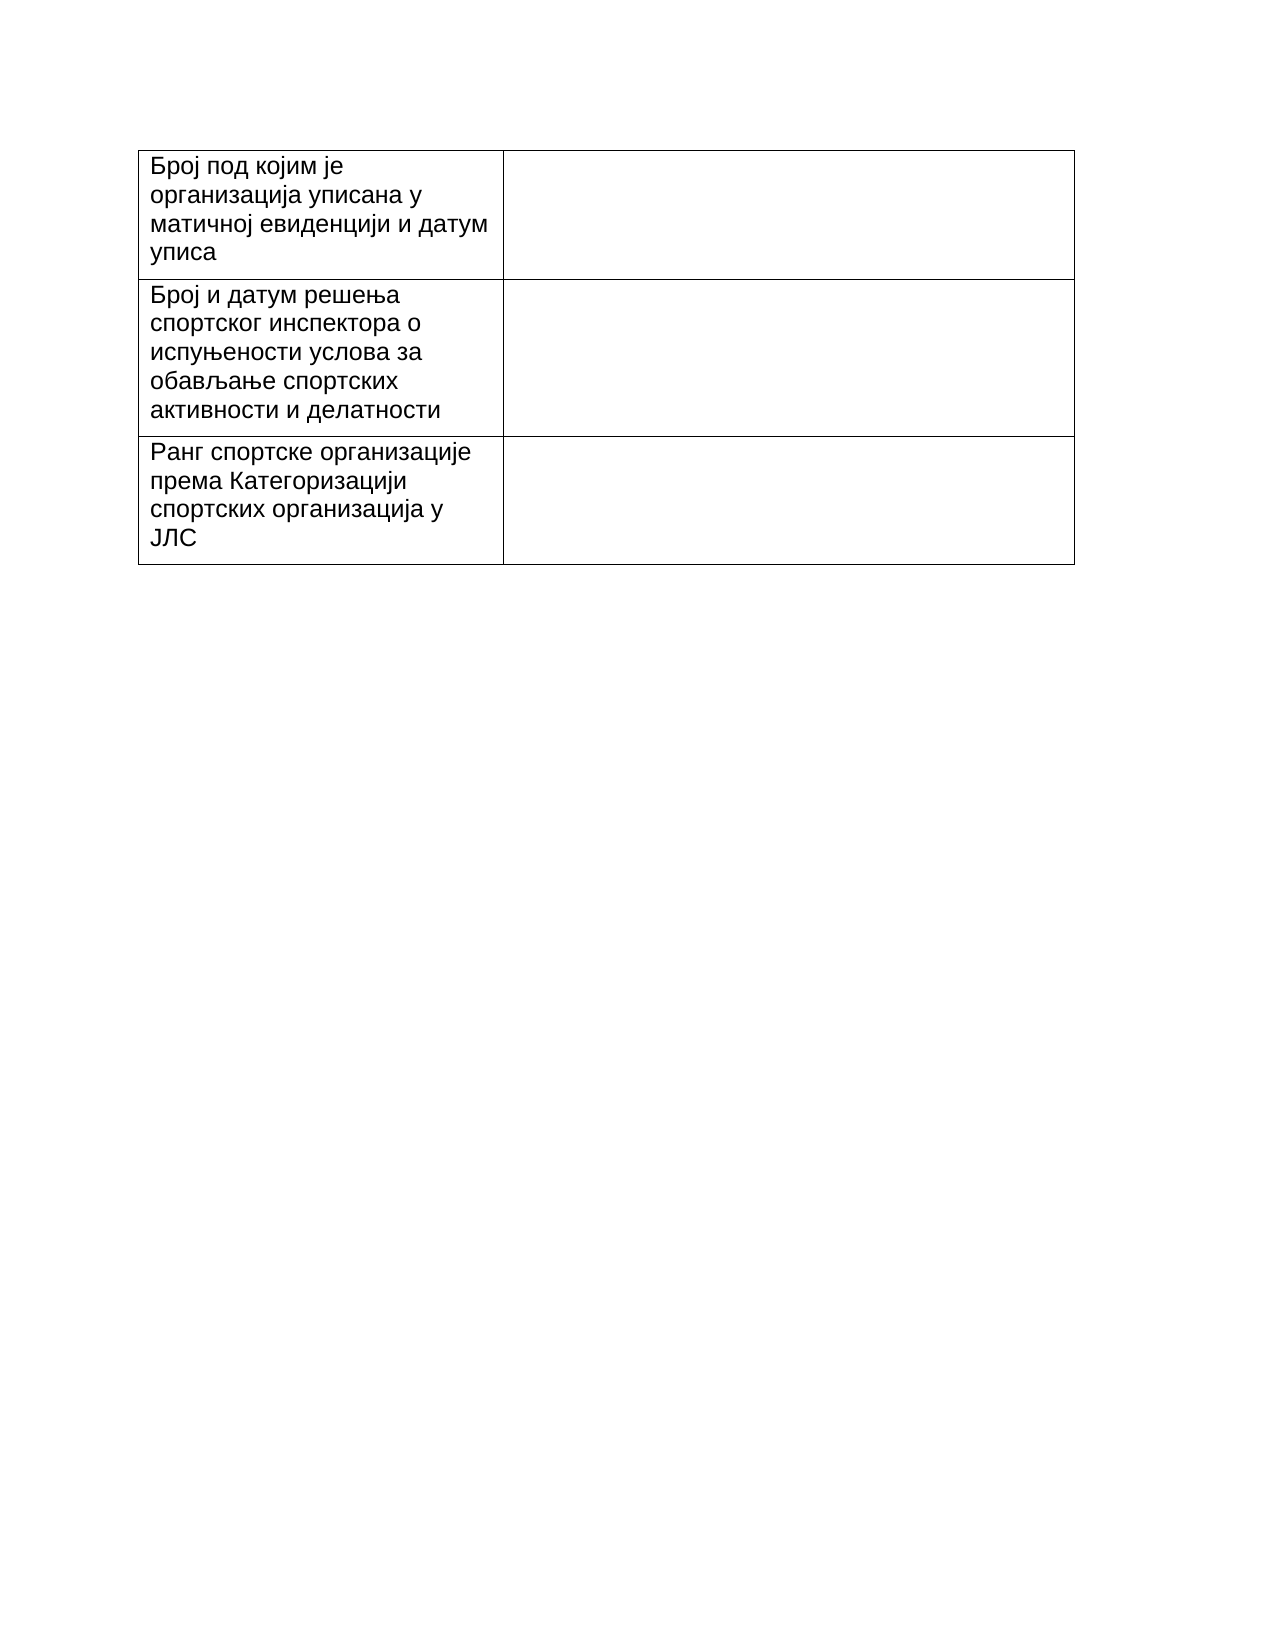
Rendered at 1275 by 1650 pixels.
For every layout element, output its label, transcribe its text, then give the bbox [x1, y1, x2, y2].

table_cell Ранг спортске организације према Категоризацији спортских организација у ЈЛС [139, 437, 503, 564]
table_cell Број и датум решења спортског инспектора о испуњености услова за обављање спортских активности и делатности [139, 280, 503, 436]
table_cell [504, 280, 1074, 436]
table_cell [504, 437, 1074, 564]
table_cell Број под којим је организација уписана у матичној евиденцији и датум уписа [139, 151, 503, 278]
table_cell [504, 151, 1074, 278]
